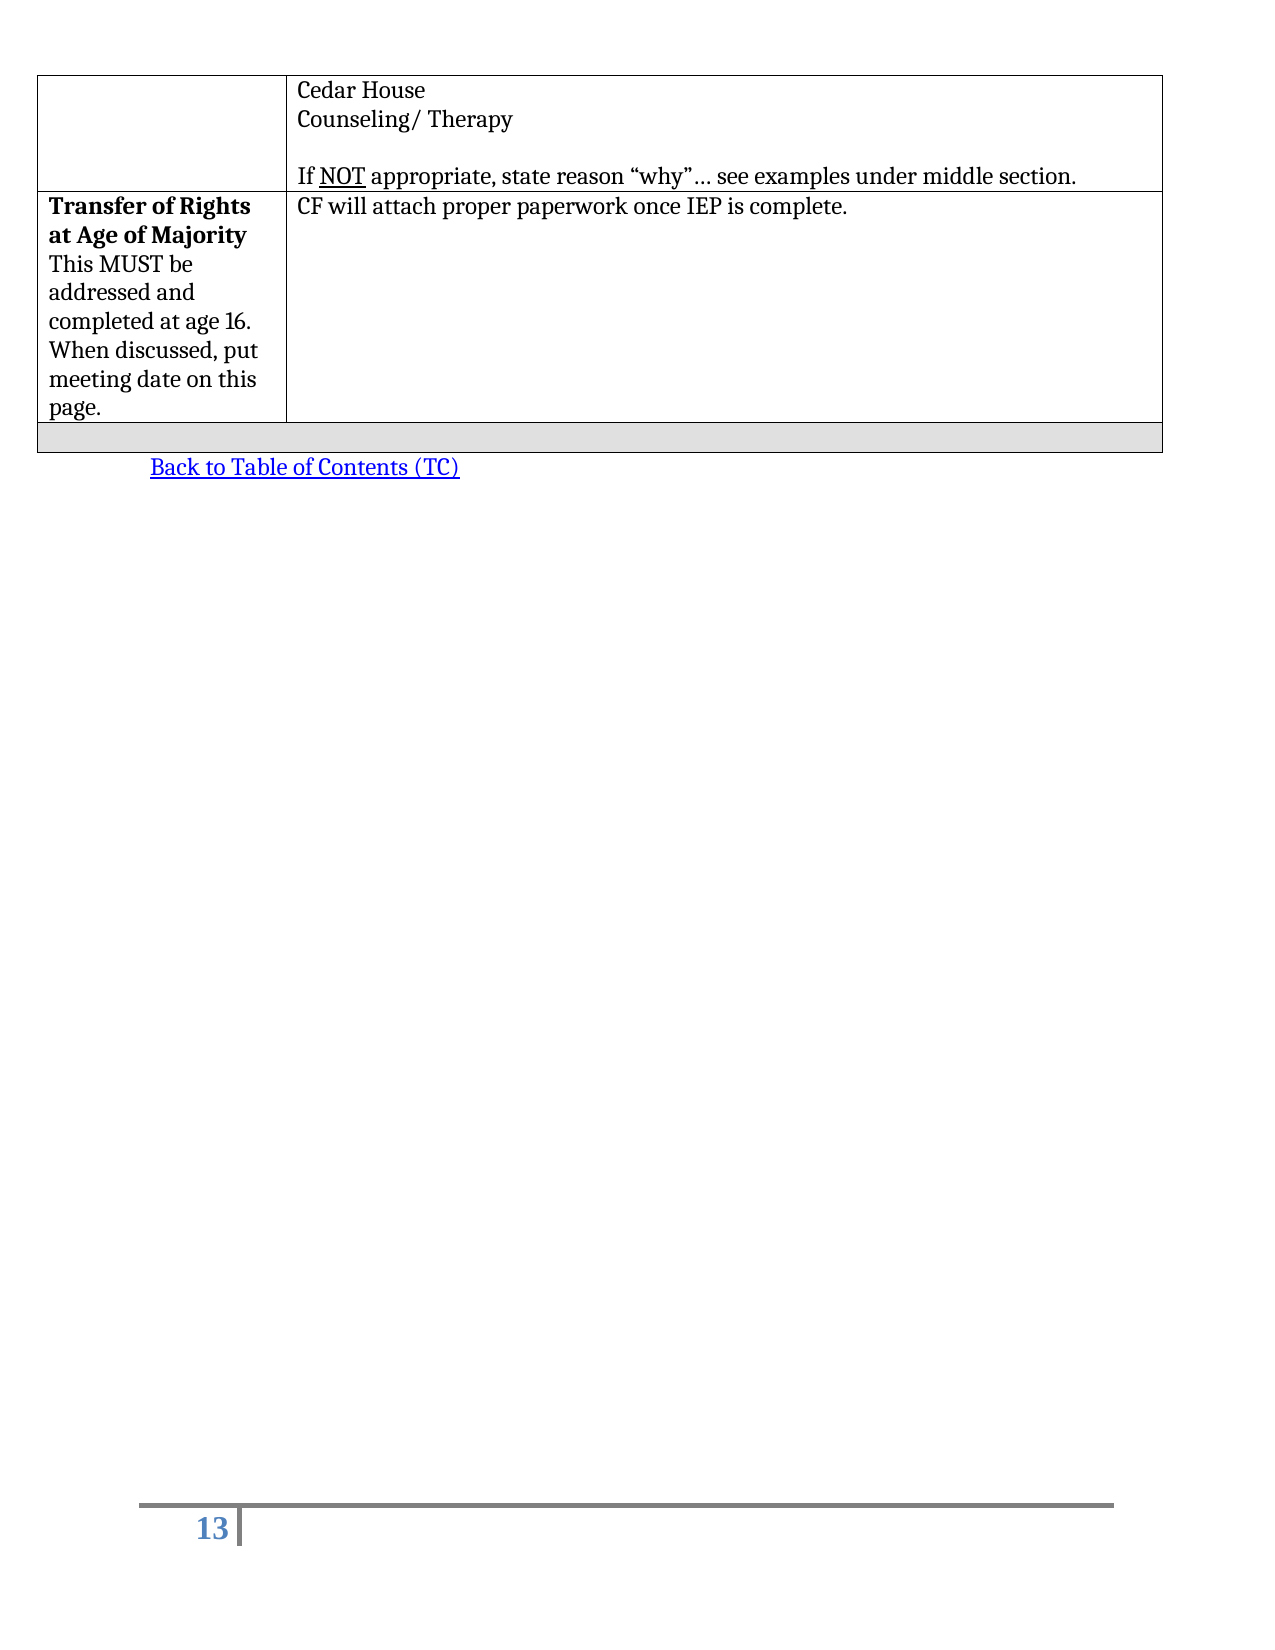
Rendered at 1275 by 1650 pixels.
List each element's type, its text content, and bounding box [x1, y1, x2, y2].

table_cell Transfer of Rights at Age of Majority This MUST be addressed and completed at age 16. When discussed, put meeting date on this page. [38, 192, 286, 422]
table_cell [38, 76, 286, 191]
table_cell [287, 76, 1162, 191]
text Back to Table of Contents (TC) [150, 453, 1125, 482]
table_cell [38, 423, 1162, 452]
table_cell CF will attach proper paperwork once IEP is complete. [287, 192, 1162, 422]
